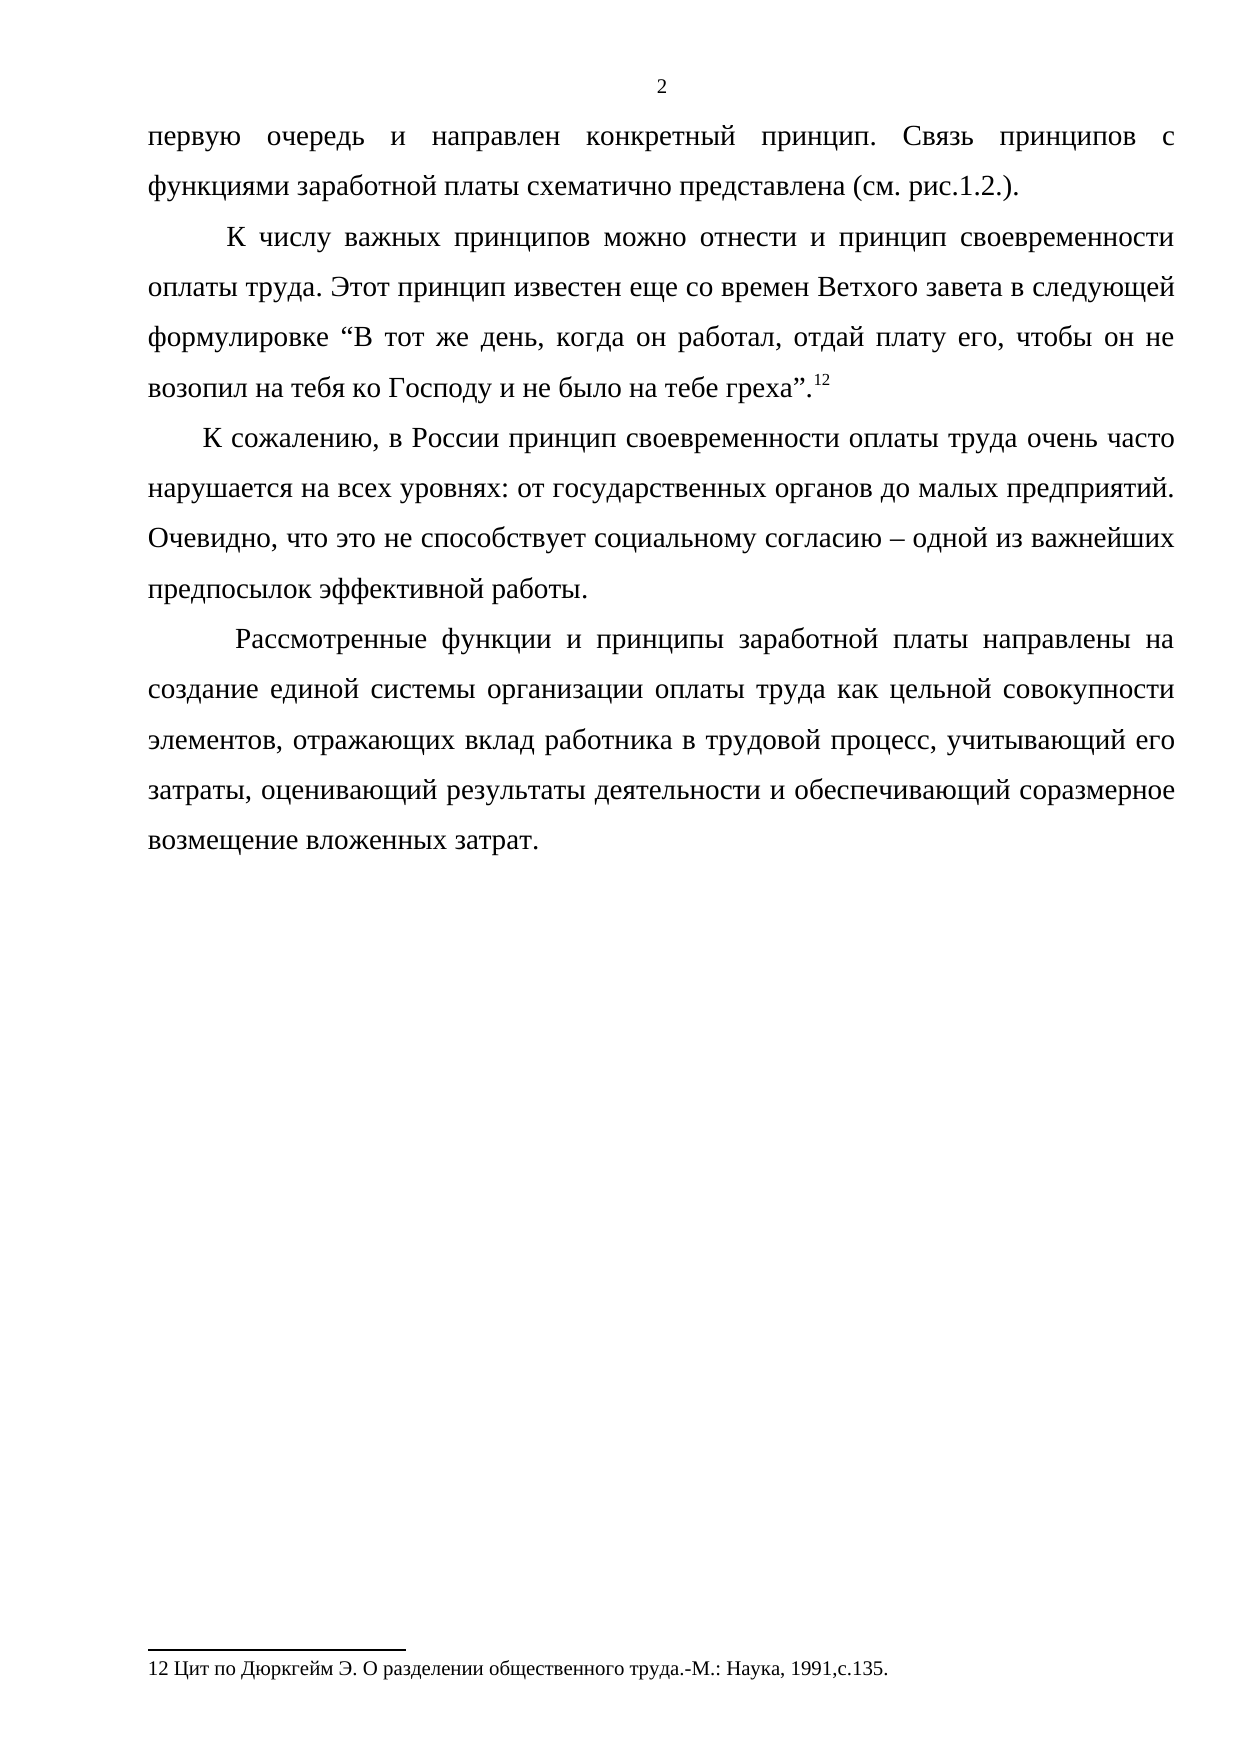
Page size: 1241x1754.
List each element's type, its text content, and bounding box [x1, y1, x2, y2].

text К сожалению, в России принцип своевременности оплаты труда очень часто нарушается на всех уровнях: от государственных органов до малых предприятий. Очевидно, что это не способствует социальному согласию – одной из важнейших предпосылок эффективной работы. [148, 420, 1176, 604]
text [148, 118, 1176, 202]
text К числу важных принципов можно отнести и принцип своевременности оплаты труда. Этот принцип известен еще со времен Ветхого завета в следующей формулировке “В тот же день, когда он работал, отдай плату его, чтобы он не возопил на тебя ко Господу и не было на тебе греха”. [148, 219, 1176, 403]
text Рассмотренные функции и принципы заработной платы направлены на создание единой системы организации оплаты труда как цельной совокупности элементов, отражающих вклад работника в трудовой процесс, учитывающий его затраты, оценивающий результаты деятельности и обеспечивающий соразмерное возмещение вложенных затрат. [148, 621, 1176, 856]
